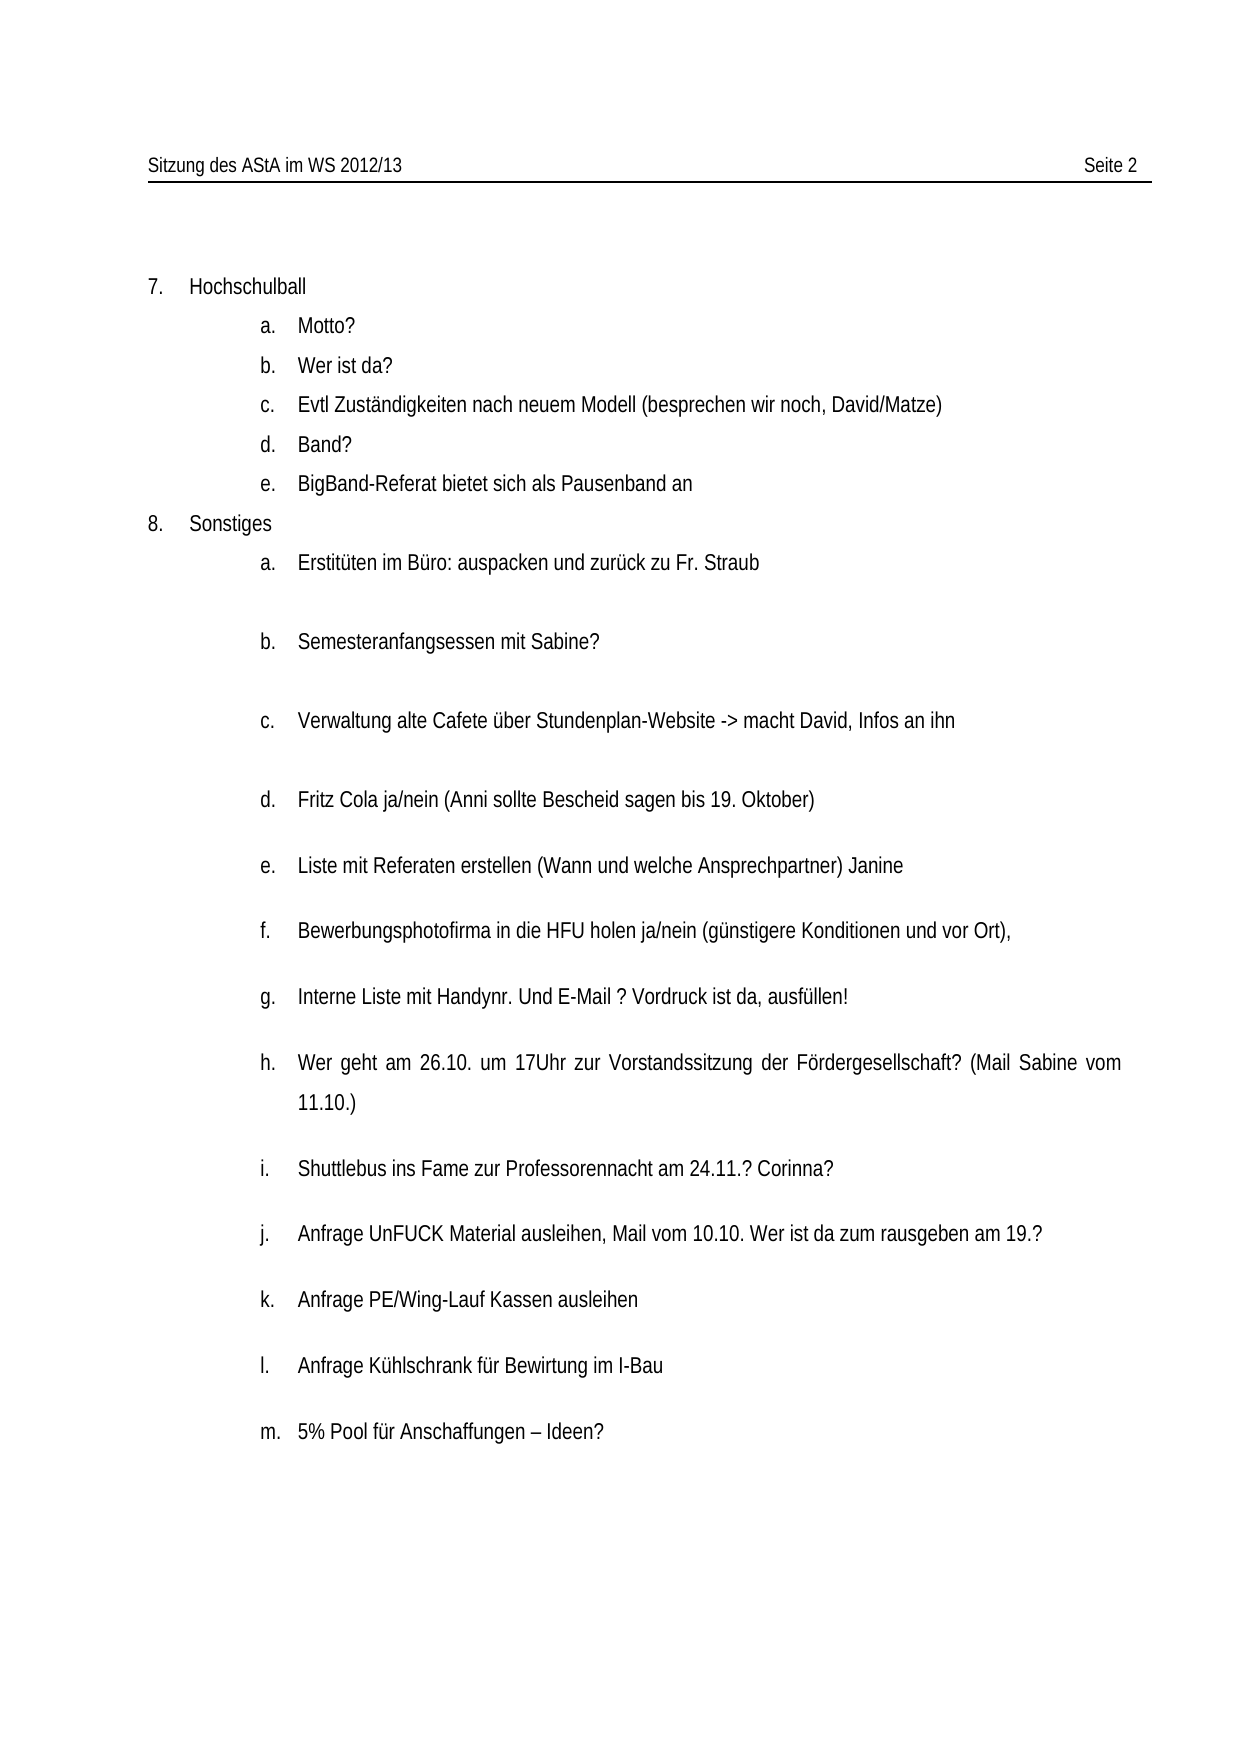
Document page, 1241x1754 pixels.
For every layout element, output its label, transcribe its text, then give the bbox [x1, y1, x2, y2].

list Anfrage PE/Wing-Lauf Kassen ausleihen [260, 1286, 1122, 1312]
list Motto? [260, 312, 1122, 338]
list Verwaltung alte Cafete über Stundenplan-Website -> macht David, Infos an ihn [260, 707, 1122, 733]
list BigBand-Referat bietet sich als Pausenband an [260, 470, 1122, 496]
list Semesteranfangsessen mit Sabine? [260, 628, 1122, 654]
list Anfrage Kühlschrank für Bewirtung im I-Bau [260, 1352, 1122, 1378]
list Erstitüten im Büro: auspacken und zurück zu Fr. Straub [260, 549, 1122, 575]
list Sonstiges [148, 509, 1122, 536]
list Fritz Cola ja/nein (Anni sollte Bescheid sagen bis 19. Oktober) [260, 786, 1122, 812]
list Evtl Zuständigkeiten nach neuem Modell (besprechen wir noch, David/Matze) [260, 391, 1122, 417]
list Liste mit Referaten erstellen (Wann und welche Ansprechpartner) Janine [260, 852, 1122, 878]
list Band? [260, 431, 1122, 457]
list Interne Liste mit Handynr. Und E-Mail ? Vordruck ist da, ausfüllen! [260, 983, 1122, 1010]
list Anfrage UnFUCK Material ausleihen, Mail vom 10.10. Wer ist da zum rausgeben am 19.? [260, 1220, 1122, 1247]
list Wer ist da? [260, 352, 1122, 378]
list Hochschulball [148, 273, 1122, 299]
list Bewerbungsphotofirma in die HFU holen ja/nein (günstigere Konditionen und vor Ort), [260, 917, 1122, 944]
list Shuttlebus ins Fame zur Professorennacht am 24.11.? Corinna? [260, 1154, 1122, 1181]
list 5% Pool für Anschaffungen – Ideen? [260, 1418, 1122, 1444]
list Wer geht am 26.10. um 17Uhr zur Vorstandssitzung der Fördergesellschaft? (Mail Sabine vom 11.10.) [260, 1049, 1122, 1115]
